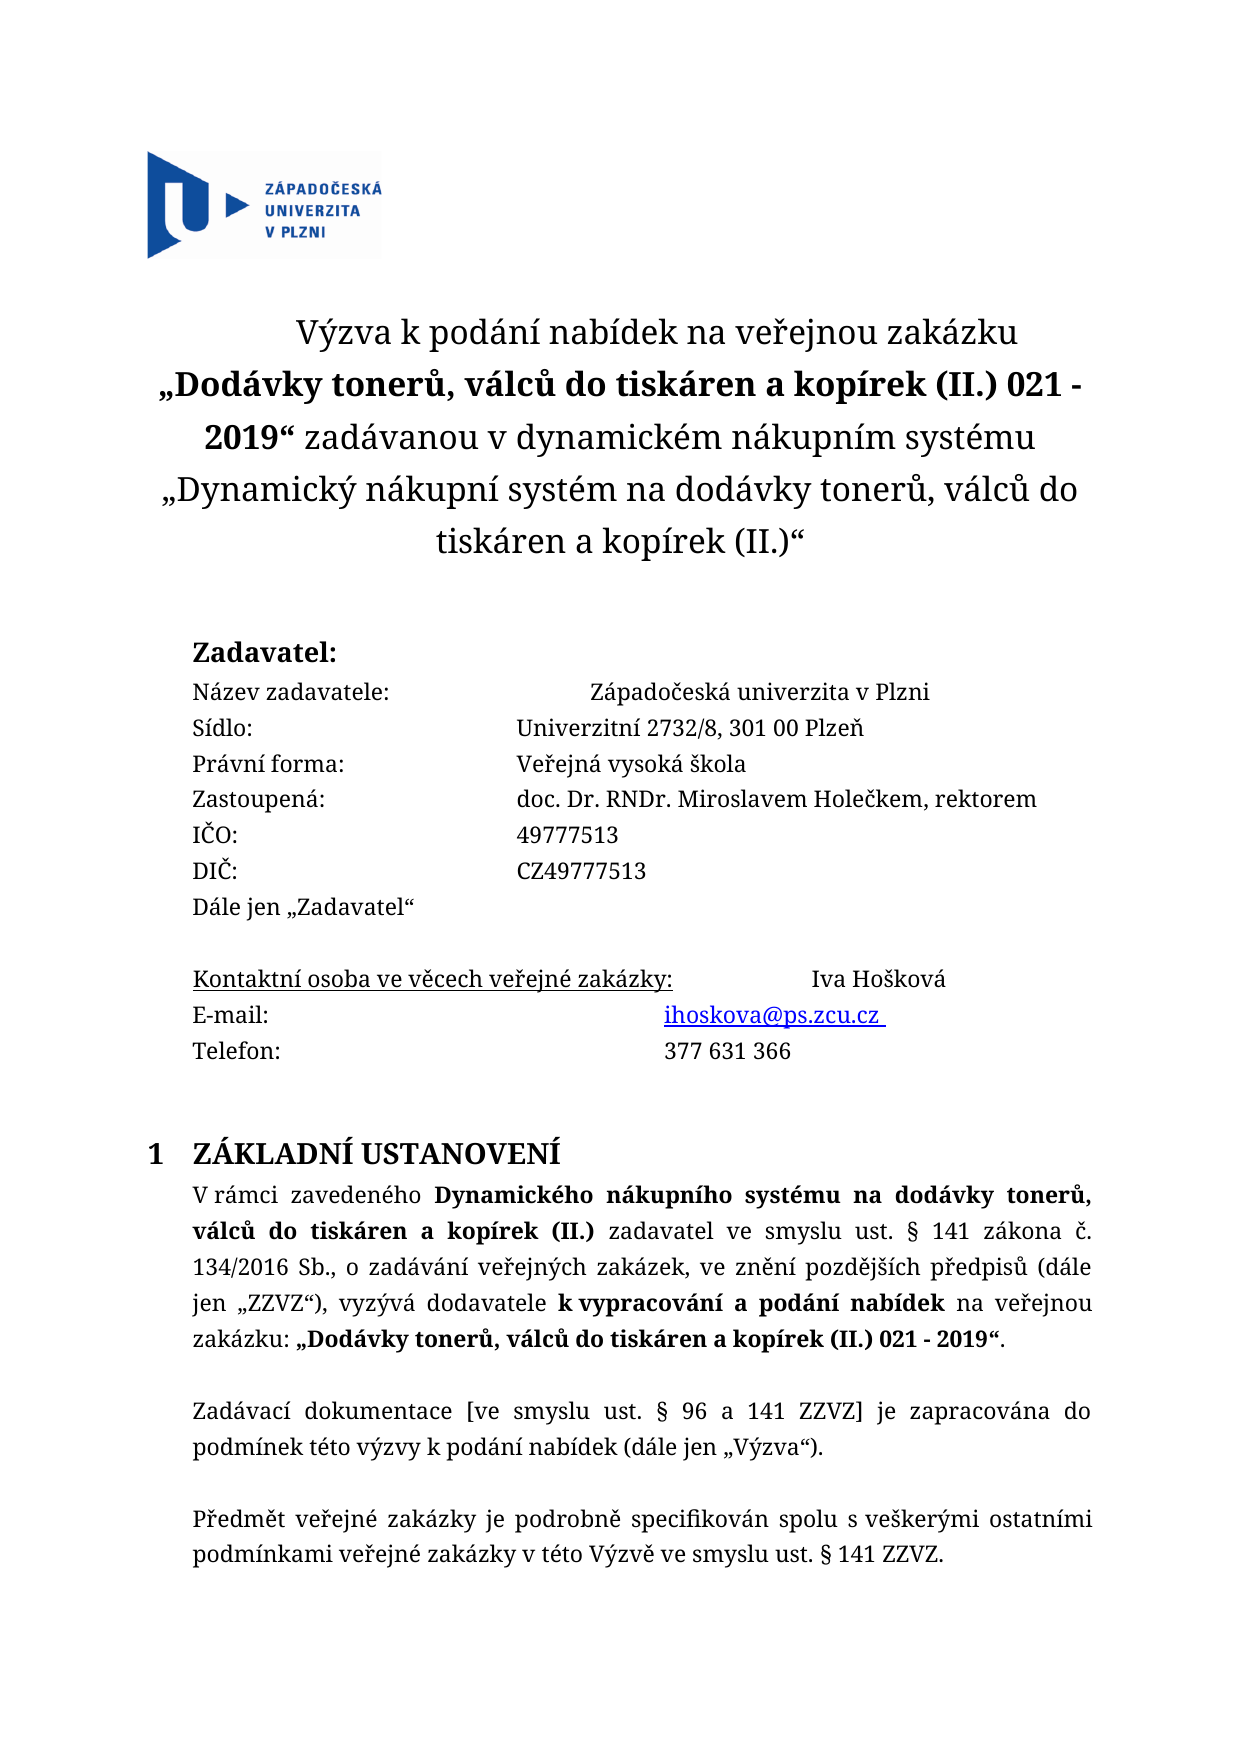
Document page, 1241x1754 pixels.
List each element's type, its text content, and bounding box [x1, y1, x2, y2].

text Právní forma: Veřejná vysoká škola [148, 747, 1093, 779]
text V rámci zavedeného Dynamického nákupního systému na dodávky tonerů, válců do tiskáren a kopírek (II.) zadavatel ve smyslu ust. § 141 zákona č. 134/2016 Sb., o zadávání veřejných zakázek, ve znění pozdějších předpisů (dále jen „ZZVZ“), vyzývá dodavatele k vypracování a podání nabídek na veřejnou zakázku: „Dodávky tonerů, válců do tiskáren a kopírek (II.) 021 - 2019“. [192, 1179, 1093, 1354]
text Výzva k podání nabídek na veřejnou zakázku „Dodávky tonerů, válců do tiskáren a kopírek (II.) 021 - 2019“ zadávanou v dynamickém nákupním systému „Dynamický nákupní systém na dodávky tonerů, válců do tiskáren a kopírek (II.)“ [148, 309, 1093, 563]
text Zastoupená: doc. Dr. RNDr. Miroslavem Holečkem, rektorem [192, 783, 1093, 815]
text E-mail: ihoskova@ps.zcu.cz [148, 999, 1093, 1030]
text IČO: 49777513 [148, 819, 1093, 851]
subtitle ZÁKLADNÍ USTANOVENÍ [148, 1133, 1093, 1173]
text Telefon: 377 631 366 [148, 1035, 1093, 1066]
text Zadavatel: [192, 633, 1093, 670]
text Kontaktní osoba ve věcech veřejné zakázky: Iva Hošková [148, 963, 1093, 994]
text Dále jen „Zadavatel“ [148, 891, 1093, 922]
text DIČ: CZ49777513 [148, 855, 1093, 887]
text Sídlo: Univerzitní 2732/8, 301 00 Plzeň [148, 712, 1093, 743]
text Předmět veřejné zakázky je podrobně specifikován spolu s veškerými ostatními podmínkami veřejné zakázky v této Výzvě ve smyslu ust. § 141 ZZVZ. [192, 1502, 1093, 1570]
text Název zadavatele: Západočeská univerzita v Plzni [148, 676, 1093, 707]
picture [147, 151, 382, 259]
text Zadávací dokumentace [ve smyslu ust. § 96 a 141 ZZVZ] je zapracována do podmínek této výzvy k podání nabídek (dále jen „Výzva“). [192, 1395, 1093, 1462]
